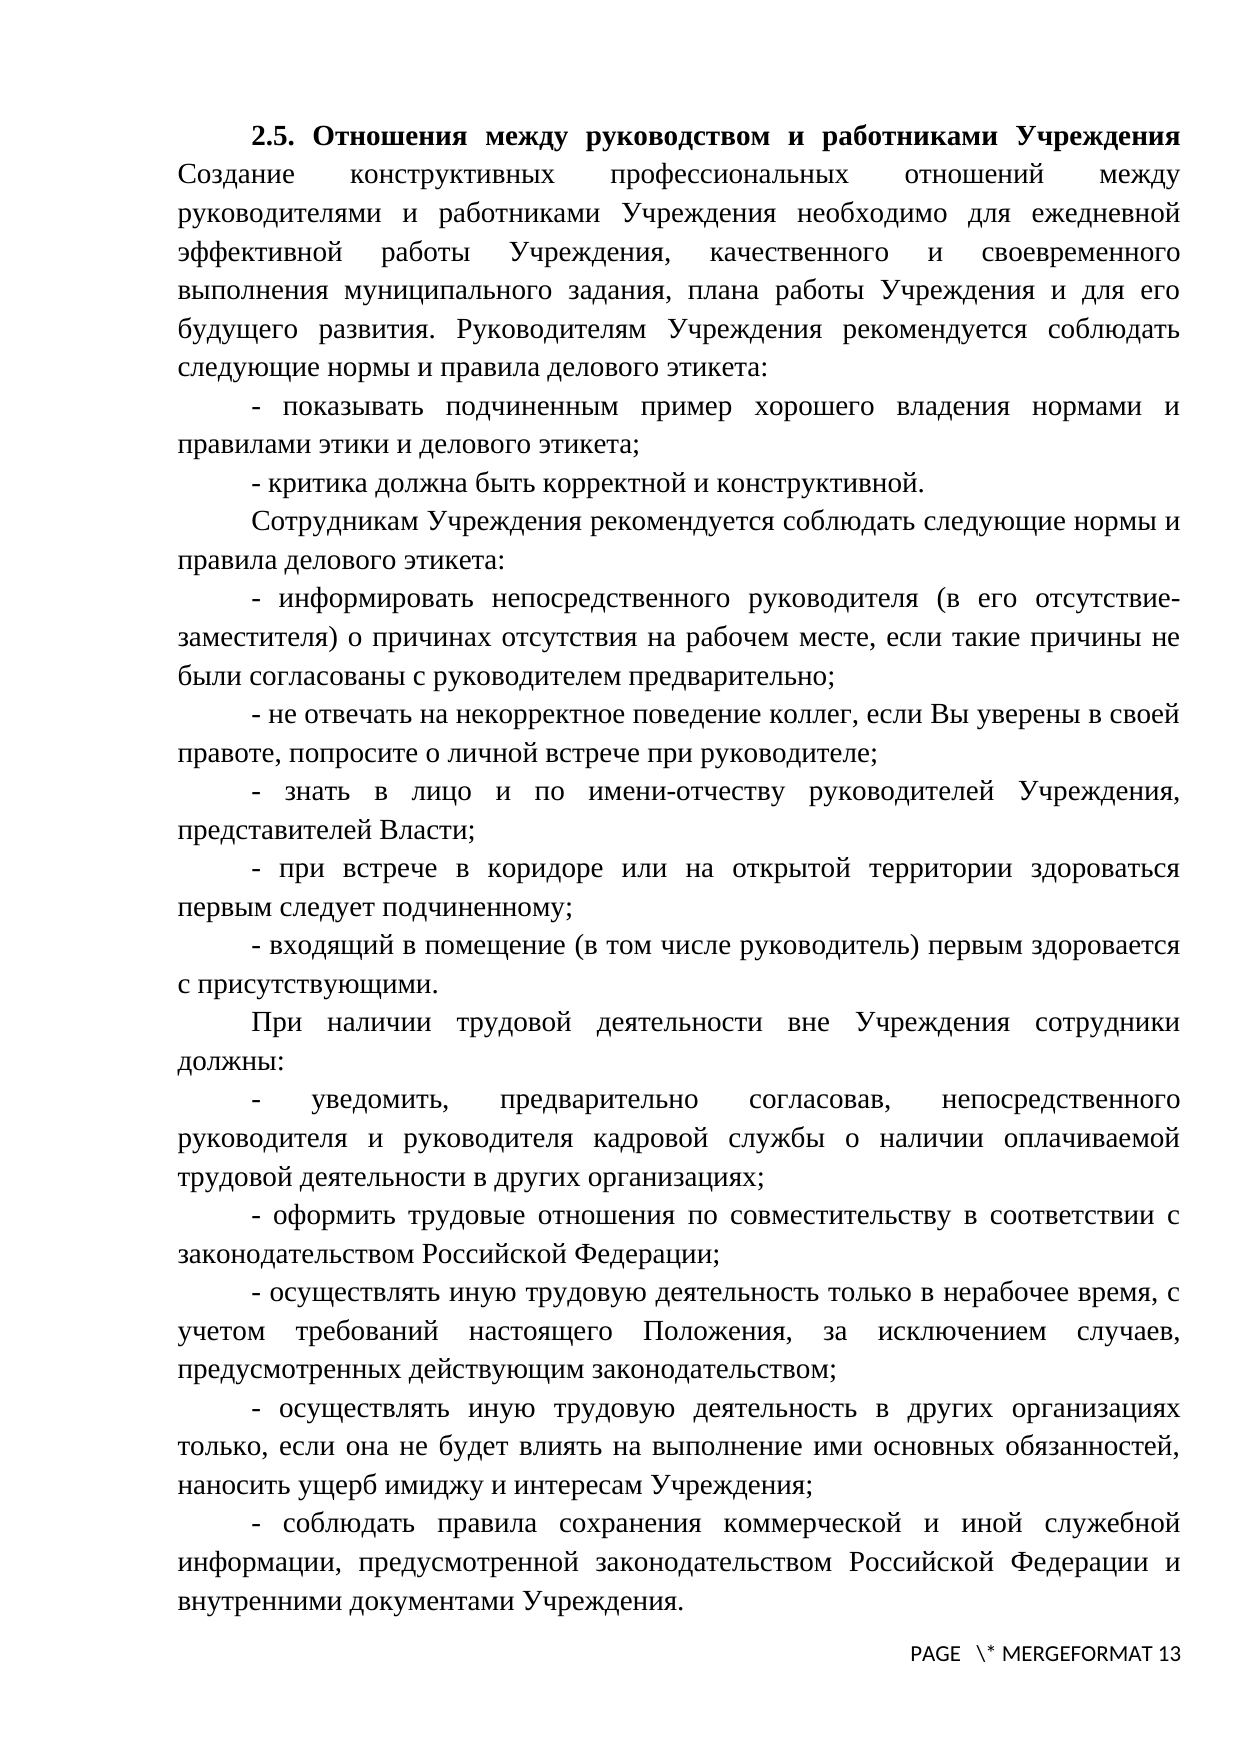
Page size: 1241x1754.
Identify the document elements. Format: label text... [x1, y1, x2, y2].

text - показывать подчиненным пример хорошего владения нормами и правилами этики и делового этикета; [177, 388, 1181, 460]
text Сотрудникам Учреждения рекомендуется соблюдать следующие нормы и правила делового этикета: [177, 503, 1181, 576]
text - не отвечать на некорректное поведение коллег, если Вы уверены в своей правоте, попросите о личной встрече при руководителе; [177, 696, 1181, 768]
text - критика должна быть корректной и конструктивной. [177, 465, 1181, 498]
text 2.5. Отношения между руководством и работниками Учреждения Создание конструктивных профессиональных отношений между руководителями и работниками Учреждения необходимо для ежедневной эффективной работы Учреждения, качественного и своевременного выполнения муниципального задания, плана работы Учреждения и для его будущего развития. Руководителям Учреждения рекомендуется соблюдать следующие нормы и правила делового этикета: [177, 118, 1181, 383]
text - соблюдать правила сохранения коммерческой и иной служебной информации, предусмотренной законодательством Российской Федерации и внутренними документами Учреждения. [177, 1506, 1181, 1616]
text - уведомить, предварительно согласовав, непосредственного руководителя и руководителя кадровой службы о наличии оплачиваемой трудовой деятельности в других организациях; [177, 1082, 1181, 1192]
text - входящий в помещение (в том числе руководитель) первым здоровается с присутствующими. [177, 927, 1181, 999]
text - осуществлять иную трудовую деятельность только в нерабочее время, с учетом требований настоящего Положения, за исключением случаев, предусмотренных действующим законодательством; [177, 1274, 1181, 1385]
text - осуществлять иную трудовую деятельность в других организациях только, если она не будет влиять на выполнение ими основных обязанностей, наносить ущерб имиджу и интересам Учреждения; [177, 1390, 1181, 1501]
text - информировать непосредственного руководителя (в его отсутствие-заместителя) о причинах отсутствия на рабочем месте, если такие причины не были согласованы с руководителем предварительно; [177, 581, 1181, 691]
text - при встрече в коридоре или на открытой территории здороваться первым следует подчиненному; [177, 850, 1181, 922]
text При наличии трудовой деятельности вне Учреждения сотрудники должны: [177, 1004, 1181, 1077]
text - оформить трудовые отношения по совместительству в соответствии с законодательством Российской Федерации; [177, 1197, 1181, 1269]
text - знать в лицо и по имени-отчеству руководителей Учреждения, представителей Власти; [177, 773, 1181, 845]
